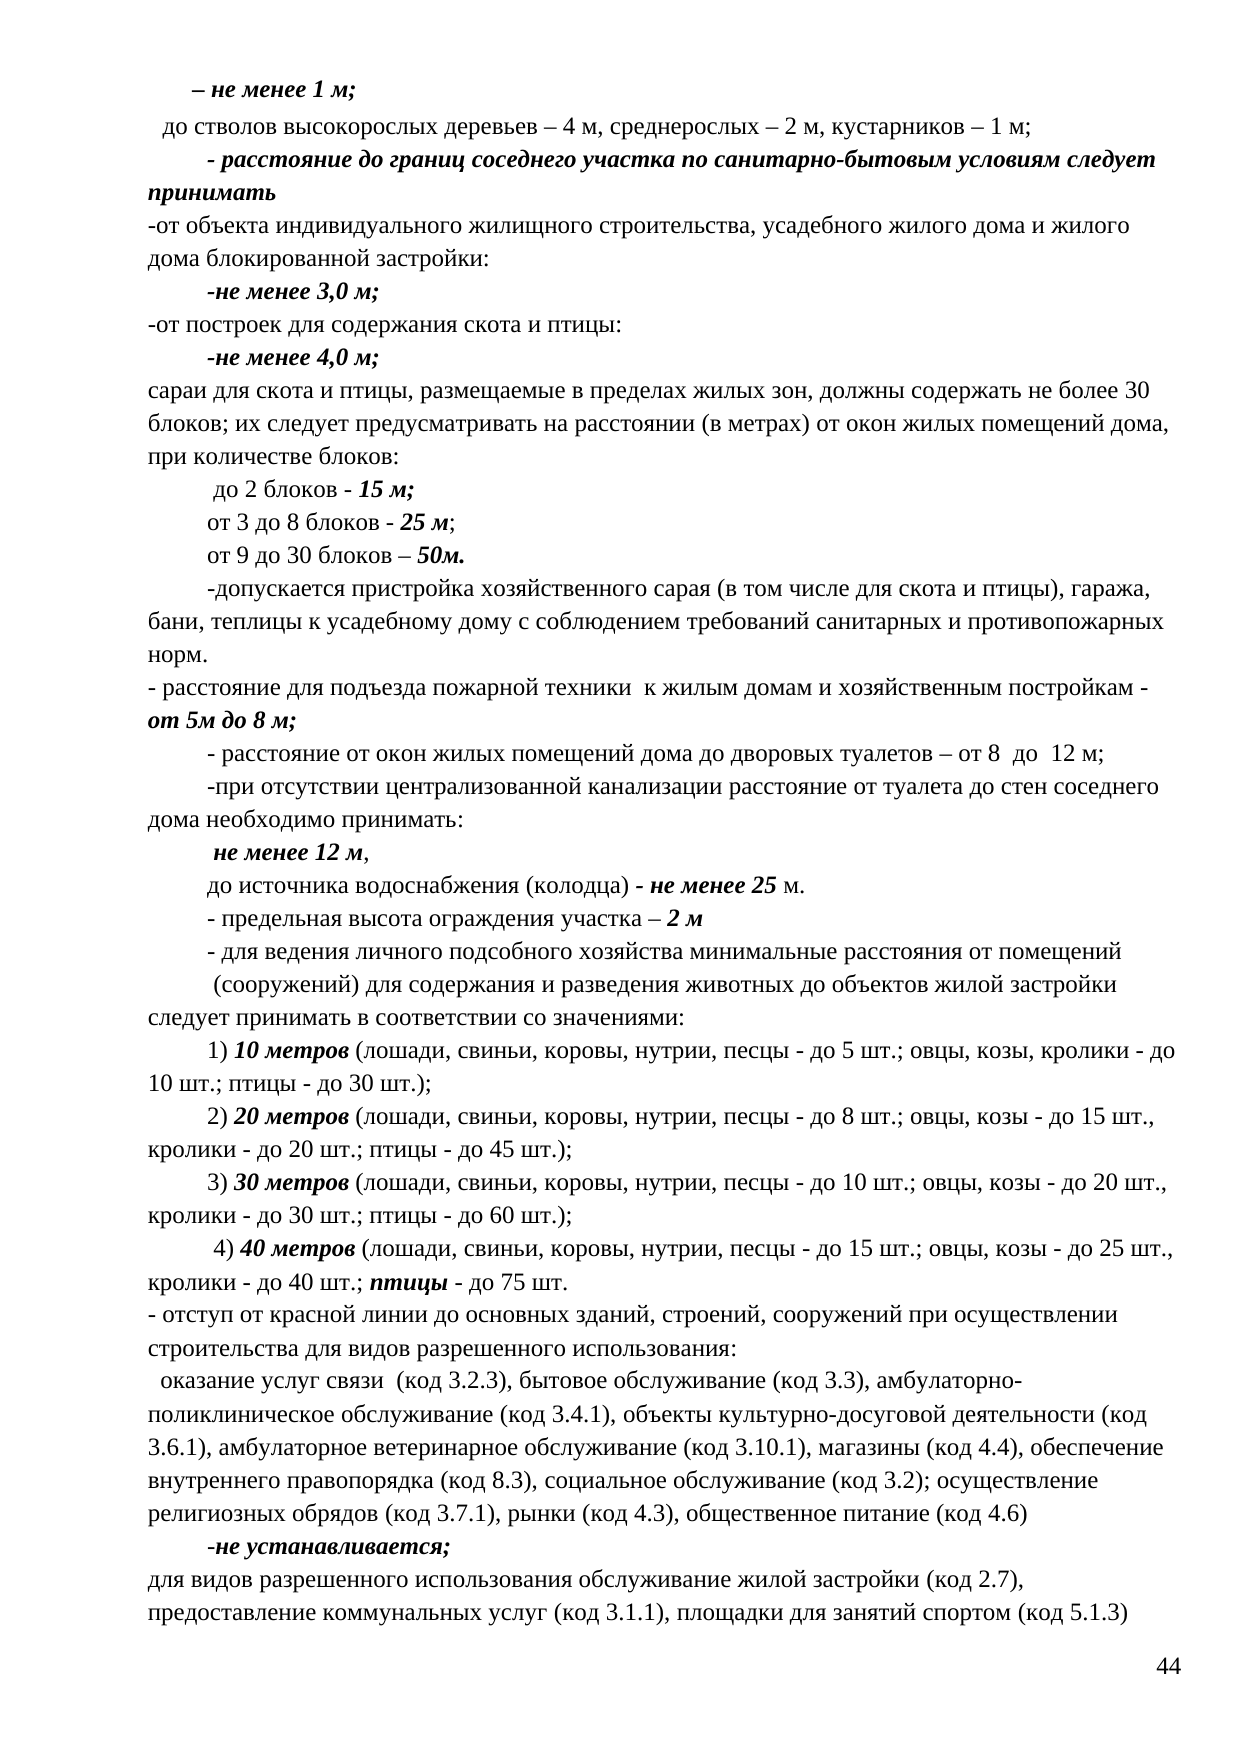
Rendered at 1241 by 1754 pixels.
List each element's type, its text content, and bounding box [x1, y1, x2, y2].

text до источника водоснабжения (колодца) - не менее 25 м. [148, 870, 1181, 899]
text -при отсутствии централизованной канализации расстояние от туалета до стен соседнего дома необходимо принимать: [148, 771, 1181, 833]
text -не менее 4,0 м; [148, 342, 1181, 371]
text - отступ от красной линии до основных зданий, строений, сооружений при осуществлении строительства для видов разрешенного использования: [148, 1299, 1181, 1361]
text оказание услуг связи (код 3.2.3), бытовое обслуживание (код 3.3), амбулаторно-поликлиническое обслуживание (код 3.4.1), объекты культурно-досуговой деятельности (код 3.6.1), амбулаторное ветеринарное обслуживание (код 3.10.1), магазины (код 4.4), обеспечение внутреннего правопорядка (код 8.3), социальное обслуживание (код 3.2); осуществление религиозных обрядов (код 3.7.1), рынки (код 4.3), общественное питание (код 4.6) [148, 1366, 1181, 1526]
text сараи для скота и птицы, размещаемые в пределах жилых зон, должны содержать не более 30 блоков; их следует предусматривать на расстоянии (в метрах) от окон жилых помещений дома, при количестве блоков: [148, 375, 1181, 470]
text от 3 до 8 блоков - 25 м; [148, 507, 1181, 536]
text - для ведения личного подсобного хозяйства минимальные расстояния от помещений [148, 936, 1181, 965]
text до стволов высокорослых деревьев – 4 м, среднерослых – 2 м, кустарников – 1 м; [133, 111, 1181, 140]
text - расстояние до границ соседнего участка по санитарно-бытовым условиям следует принимать [148, 144, 1181, 206]
text 1) 10 метров (лошади, свиньи, коровы, нутрии, песцы - до 5 шт.; овцы, козы, кролики - до 10 шт.; птицы - до 30 шт.); [148, 1035, 1181, 1097]
text 3) 30 метров (лошади, свиньи, коровы, нутрии, песцы - до 10 шт.; овцы, козы - до 20 шт., кролики - до 30 шт.; птицы - до 60 шт.); [148, 1167, 1181, 1229]
text 2) 20 метров (лошади, свиньи, коровы, нутрии, песцы - до 8 шт.; овцы, козы - до 15 шт., кролики - до 20 шт.; птицы - до 45 шт.); [148, 1101, 1181, 1163]
text - расстояние от окон жилых помещений дома до дворовых туалетов – от 8 до 12 м; [148, 738, 1181, 767]
text – не менее 1 м; [133, 74, 1181, 103]
text -не менее 3,0 м; [148, 276, 1181, 305]
text -от объекта индивидуального жилищного строительства, усадебного жилого дома и жилого дома блокированной застройки: [148, 210, 1181, 272]
text -не устанавливается; [148, 1531, 1181, 1559]
text - предельная высота ограждения участка – 2 м [148, 903, 1181, 932]
text -допускается пристройка хозяйственного сарая (в том числе для скота и птицы), гаража, бани, теплицы к усадебному дому с соблюдением требований санитарных и противопожарных норм. [148, 573, 1181, 668]
text до 2 блоков - 15 м; [148, 474, 1181, 503]
text - расстояние для подъезда пожарной техники к жилым домам и хозяйственным постройкам - от 5м до 8 м; [148, 672, 1181, 734]
text (сооружений) для содержания и разведения животных до объектов жилой застройки следует принимать в соответствии со значениями: [148, 969, 1181, 1031]
text 4) 40 метров (лошади, свиньи, коровы, нутрии, песцы - до 15 шт.; овцы, козы - до 25 шт., кролики - до 40 шт.; птицы - до 75 шт. [148, 1233, 1181, 1295]
text -от построек для содержания скота и птицы: [148, 309, 1181, 338]
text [148, 1564, 1181, 1626]
text не менее 12 м, [148, 837, 1181, 866]
text от 9 до 30 блоков – 50м. [148, 540, 1181, 569]
